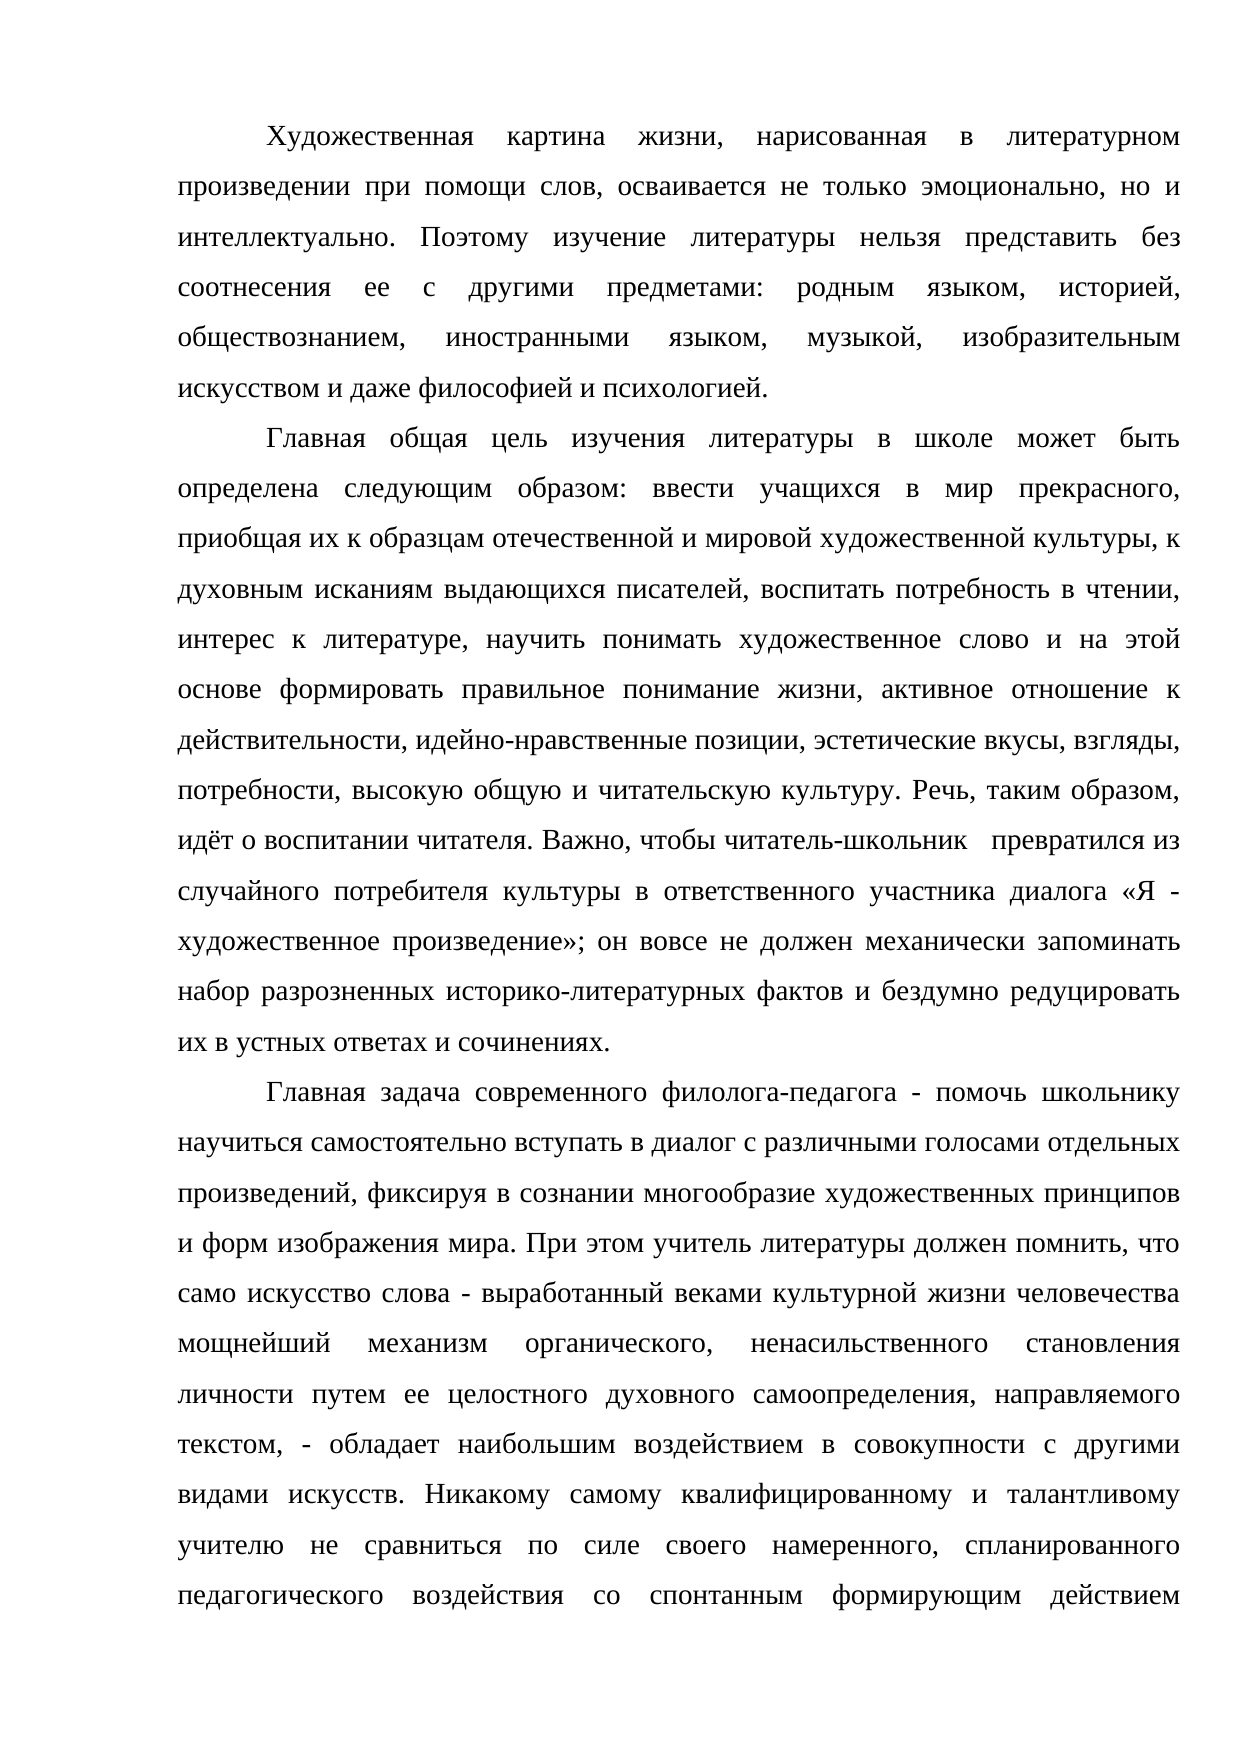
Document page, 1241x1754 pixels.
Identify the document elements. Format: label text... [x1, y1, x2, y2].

text Художественная картина жизни, нарисованная в литературном произведении при помощи слов, осваивается не только эмоционально, но и интеллектуально. Поэтому изучение литературы нельзя представить без соотнесения ее с другими предметами: родным языком, историей, обществознанием, иностранными языком, музыкой, изобразительным искусством и даже философией и психологией. [177, 118, 1181, 403]
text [177, 1074, 1181, 1611]
text Главная общая цель изучения литературы в школе может быть определена следующим образом: ввести учащихся в мир прекрасного, приобщая их к образцам отечественной и мировой художественной культуры, к духовным исканиям выдающихся писателей, воспитать потребность в чтении, интерес к литературе, научить понимать художественное слово и на этой основе формировать правильное понимание жизни, активное отношение к действительности, идейно-нравственные позиции, эстетические вкусы, взгляды, потребности, высокую общую и читательскую культуру. Речь, таким образом, идёт о воспитании читателя. Важно, чтобы читатель-школьник превратился из случайного потребителя культуры в ответственного участника диалога «Я - художественное произведение»; он вовсе не должен механически запоминать набор разрозненных историко-литературных фактов и бездумно редуцировать их в устных ответах и сочинениях. [177, 420, 1181, 1057]
